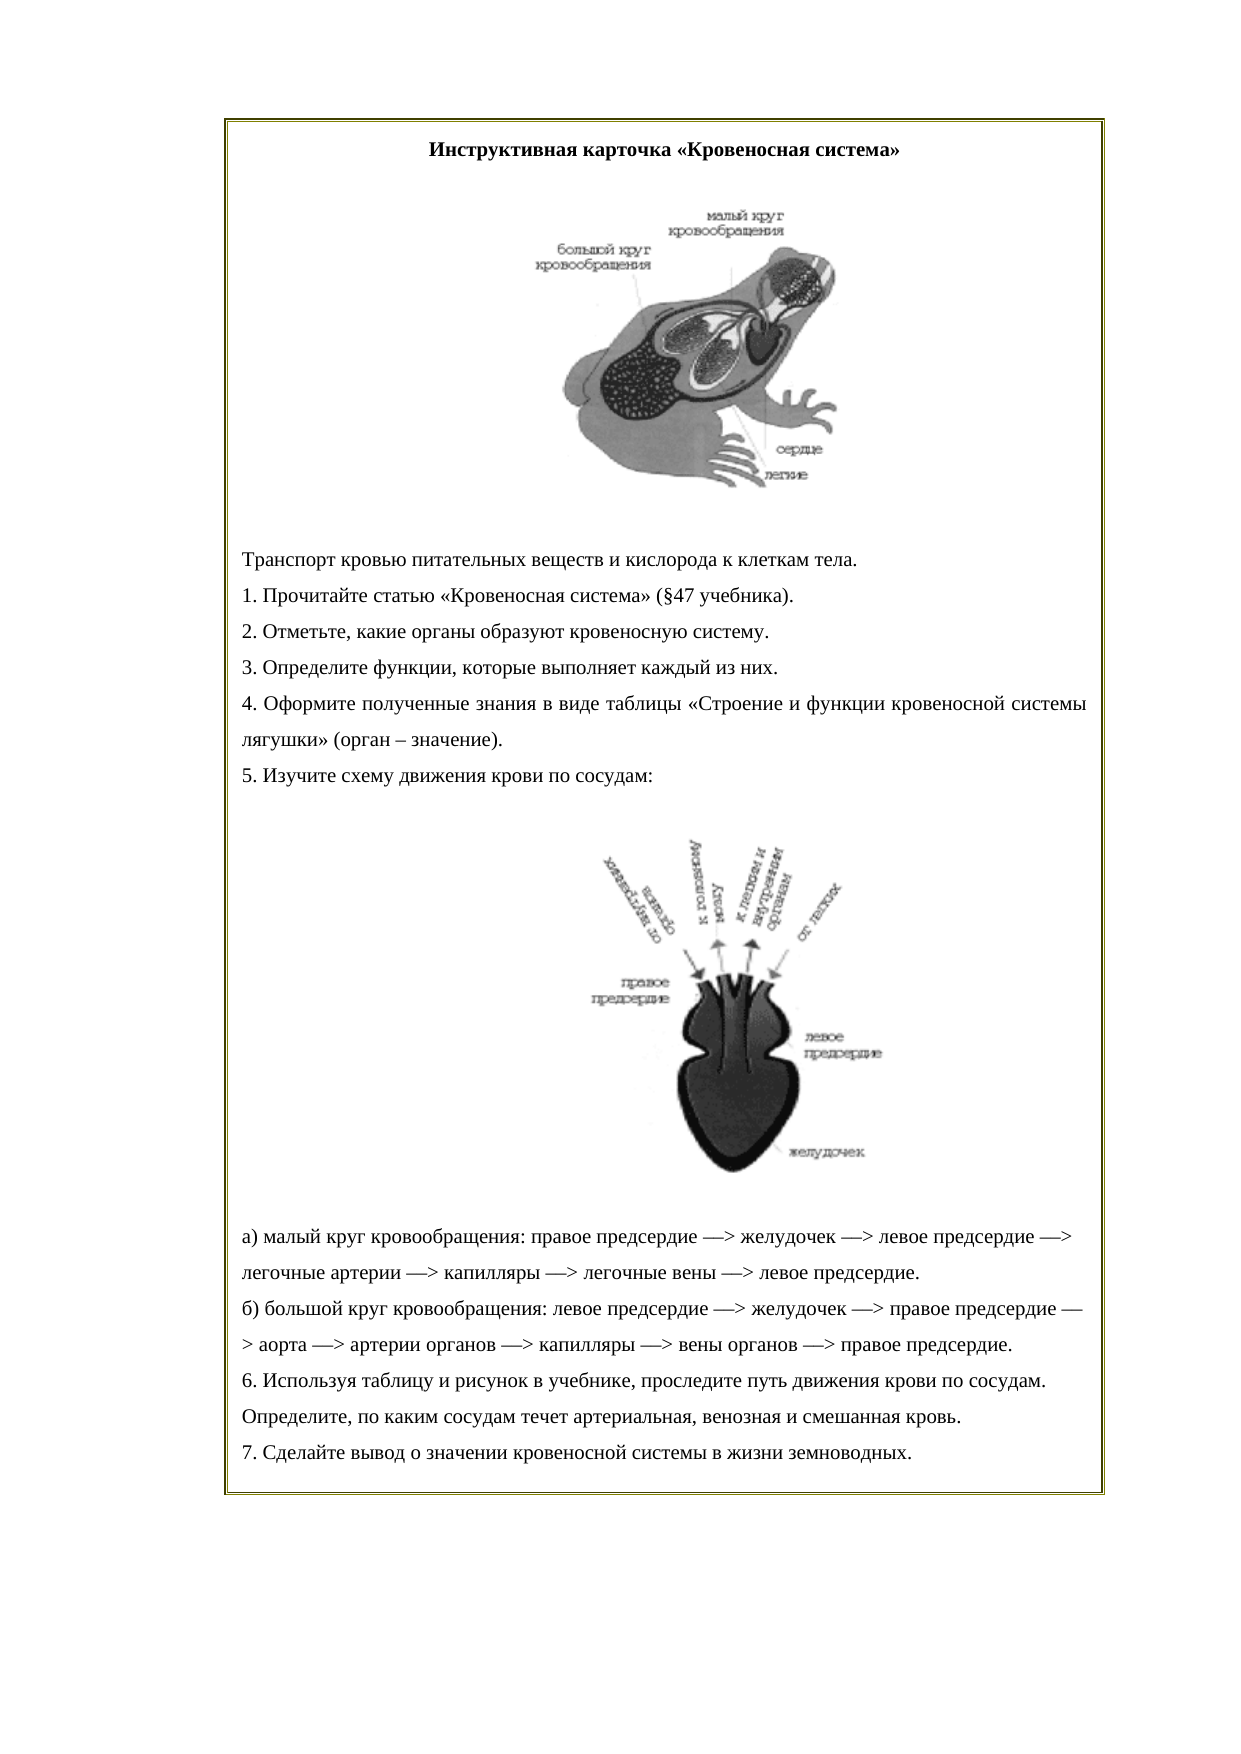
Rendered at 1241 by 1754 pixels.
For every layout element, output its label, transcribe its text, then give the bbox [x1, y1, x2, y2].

picture [531, 196, 844, 499]
picture [575, 834, 888, 1176]
table_header Инструктивная карточка «Кровеносная система» Транспорт кровью питательных веществ и кислорода к клеткам тела. 1. Прочитайте статью «Кровеносная система» (§47 учебника). 2. Отметьте, какие органы образуют кровеносную систему. 3. Определите функции, которые выполняет каждый из них. 4. Оформите полученные знания в виде таблицы «Строение и функции кровеносной системы лягушки» (орган – значение). 5. Изучите схему движения крови по сосудам: а) малый круг кровообращения: правое предсердие ––> желудочек ––> левое предсердие ––> легочные артерии ––> капилляры ––> легочные вены ––> левое предсердие. б) большой круг кровообращения: левое предсердие ––> желудочек ––> правое предсердие ––> аорта ––> артерии органов ––> капилляры ––> вены органов ––> правое предсердие. 6. Используя таблицу и рисунок в учебнике, проследите путь движения крови по сосудам. Определите, по каким сосудам течет артериальная, венозная и смешанная кровь. 7. Сделайте вывод о значении кровеносной системы в жизни земноводных. [228, 122, 1101, 1492]
